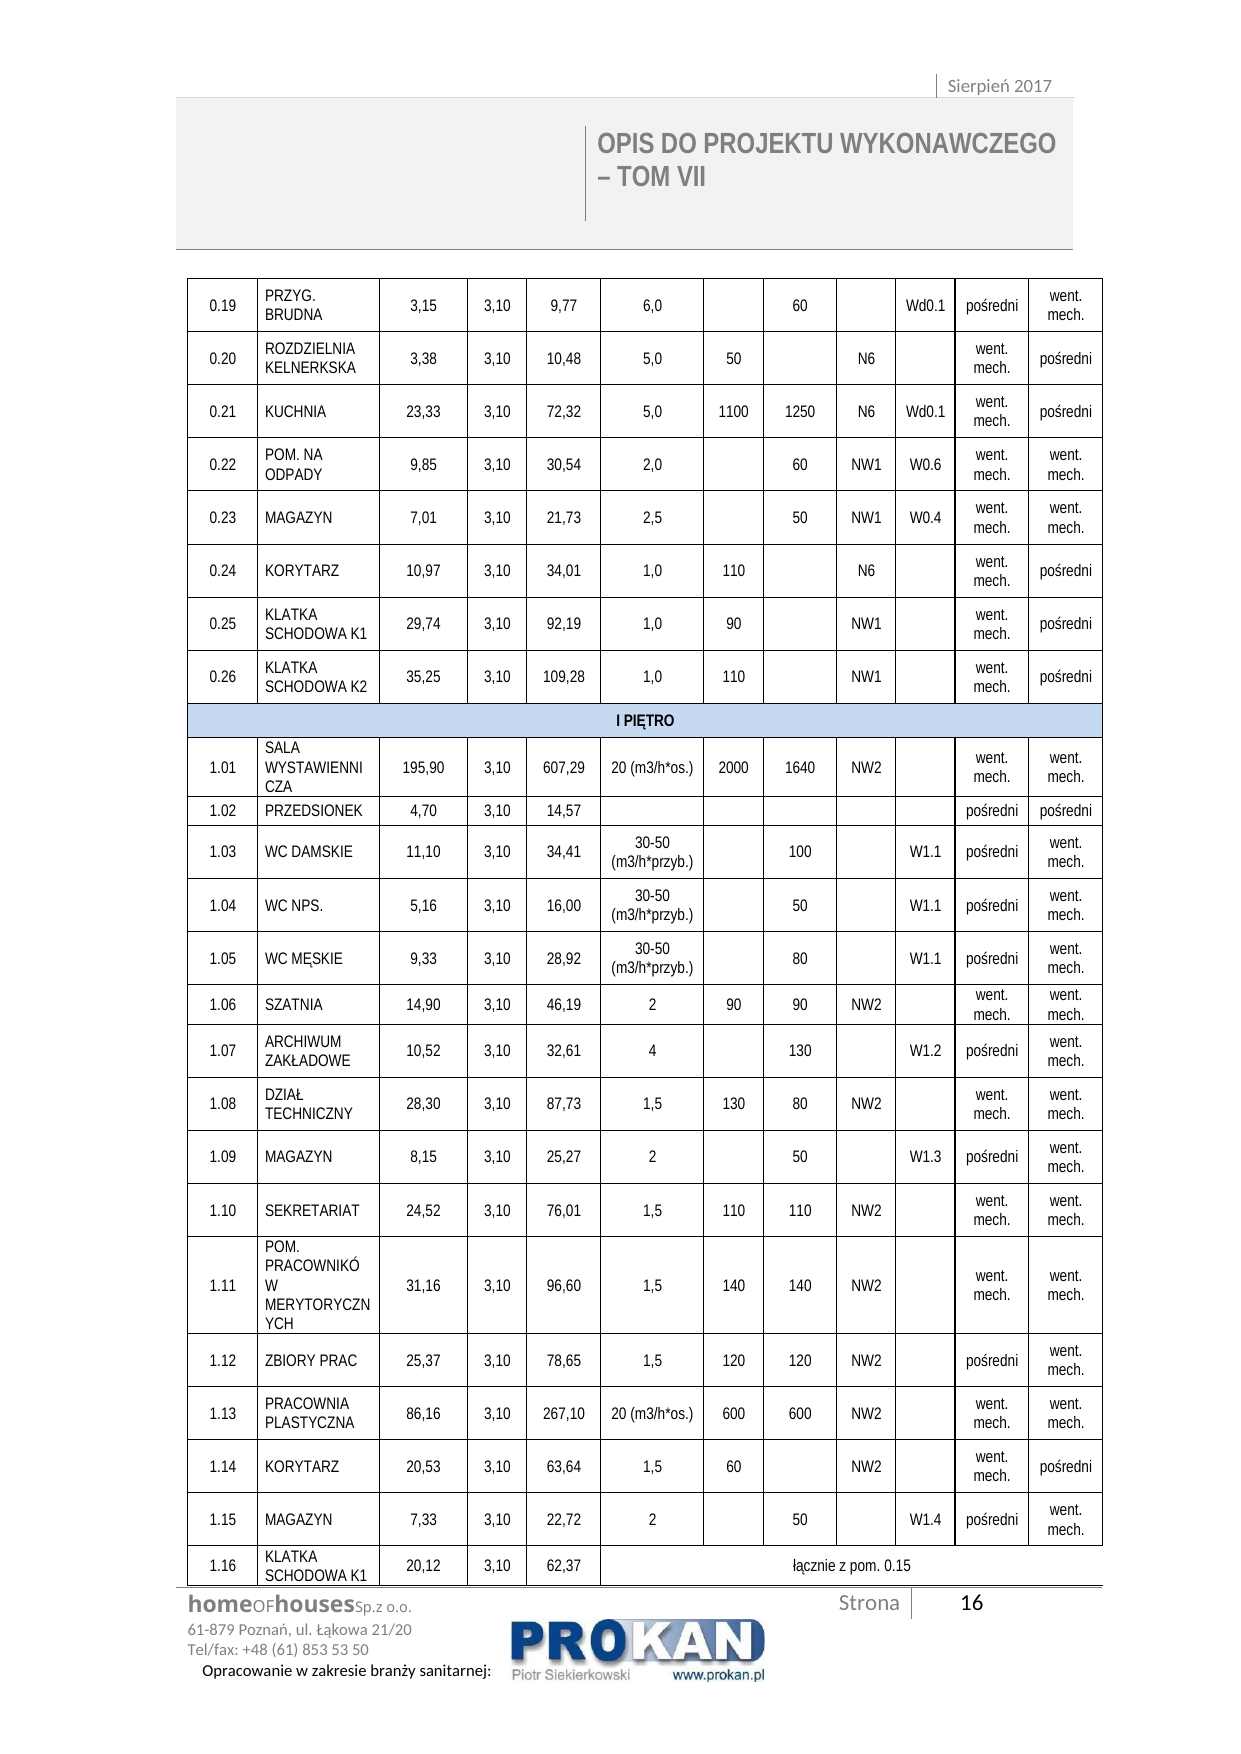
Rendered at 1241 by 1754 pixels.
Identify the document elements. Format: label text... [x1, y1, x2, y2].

table_cell PRZYG. BRUDNA [258, 279, 379, 331]
table_cell ARCHIWUM ZAKŁADOWE [258, 1025, 379, 1077]
table_cell went. mech. [956, 598, 1028, 650]
table_cell went. mech. [1029, 1493, 1102, 1545]
table_cell pośredni [956, 279, 1028, 331]
table_cell 30-50 (m3/h*przyb.) [601, 879, 703, 931]
table_cell 60 [764, 438, 836, 490]
table_cell 2000 [704, 738, 763, 796]
table_cell went. mech. [1029, 932, 1102, 984]
table_cell 92,19 [527, 598, 600, 650]
table_cell SALA WYSTAWIENNICZA [258, 738, 379, 796]
table_cell went. mech. [1029, 1387, 1102, 1439]
table_cell 9,77 [527, 279, 600, 331]
table_cell pośredni [956, 1334, 1028, 1386]
table_cell [837, 879, 895, 931]
table_cell 16,00 [527, 879, 600, 931]
table_cell 4,70 [380, 797, 467, 825]
table_cell 7,33 [380, 1493, 467, 1545]
table_cell SEKRETARIAT [258, 1184, 379, 1236]
table_cell 1100 [704, 385, 763, 437]
table_cell 22,72 [527, 1493, 600, 1545]
table_cell 3,10 [468, 545, 526, 597]
table_cell went. mech. [956, 491, 1028, 543]
table_cell [837, 1025, 895, 1077]
table_cell ZBIORY PRAC [258, 1334, 379, 1386]
table_cell 3,10 [468, 385, 526, 437]
table_cell 80 [764, 1078, 836, 1130]
table_cell went. mech. [1029, 1131, 1102, 1183]
table_cell 3,10 [468, 797, 526, 825]
table_cell [704, 826, 763, 878]
table_cell 1,5 [601, 1078, 703, 1130]
table_cell 86,16 [380, 1387, 467, 1439]
table_cell 3,10 [468, 1025, 526, 1077]
table_cell 63,64 [527, 1440, 600, 1492]
table_cell 1,0 [601, 598, 703, 650]
table_cell 5,0 [601, 332, 703, 384]
table_cell [704, 279, 763, 331]
table_cell 1,5 [601, 1184, 703, 1236]
table_cell 3,38 [380, 332, 467, 384]
table_cell 1250 [764, 385, 836, 437]
table_cell W1.3 [896, 1131, 954, 1183]
table_cell went. mech. [956, 651, 1028, 703]
table_cell [764, 1440, 836, 1492]
table_cell pośredni [956, 797, 1028, 825]
table_cell 3,10 [468, 738, 526, 796]
table_cell 1,5 [601, 1334, 703, 1386]
table_cell went. mech. [956, 332, 1028, 384]
table_cell 140 [764, 1237, 836, 1333]
table_cell 110 [704, 545, 763, 597]
table_cell 21,73 [527, 491, 600, 543]
table_cell [896, 1078, 954, 1130]
table_cell 3,10 [468, 1440, 526, 1492]
table_cell 96,60 [527, 1237, 600, 1333]
table_cell 29,74 [380, 598, 467, 650]
table_cell 130 [704, 1078, 763, 1130]
table_cell NW2 [837, 1237, 895, 1333]
table_cell 2 [601, 1131, 703, 1183]
table_cell 1,5 [601, 1237, 703, 1333]
table_cell 34,41 [527, 826, 600, 878]
table_cell 600 [764, 1387, 836, 1439]
table_cell 1.15 [188, 1493, 257, 1545]
table_cell pośredni [956, 1493, 1028, 1545]
table_cell 1.05 [188, 932, 257, 984]
table_cell went. mech. [1029, 279, 1102, 331]
table_cell [764, 651, 836, 703]
table_cell WC DAMSKIE [258, 826, 379, 878]
table_cell 87,73 [527, 1078, 600, 1130]
table_cell POM. NA ODPADY [258, 438, 379, 490]
table_cell Wd0.1 [896, 385, 954, 437]
table_cell pośredni [1029, 545, 1102, 597]
table_cell POM. PRACOWNIKÓW MERYTORYCZNYCH [258, 1237, 379, 1333]
table_cell went. mech. [1029, 1078, 1102, 1130]
table_cell went. mech. [956, 1078, 1028, 1130]
table_cell 5,0 [601, 385, 703, 437]
table_cell 1.14 [188, 1440, 257, 1492]
table_cell 78,65 [527, 1334, 600, 1386]
table_cell 110 [704, 1184, 763, 1236]
table_cell W1.1 [896, 879, 954, 931]
table_cell 1.08 [188, 1078, 257, 1130]
table_cell 11,10 [380, 826, 467, 878]
table_cell 0.21 [188, 385, 257, 437]
table_cell [704, 932, 763, 984]
table_cell went. mech. [956, 738, 1028, 796]
table_cell 90 [704, 598, 763, 650]
table_cell 30-50 (m3/h*przyb.) [601, 826, 703, 878]
table_cell NW2 [837, 985, 895, 1023]
table_cell 72,32 [527, 385, 600, 437]
table_cell went. mech. [956, 1440, 1028, 1492]
table_cell 109,28 [527, 651, 600, 703]
table_cell 1.13 [188, 1387, 257, 1439]
table_cell WC NPS. [258, 879, 379, 931]
table_cell went. mech. [1029, 1184, 1102, 1236]
table_cell 1.10 [188, 1184, 257, 1236]
table_cell went. mech. [1029, 1237, 1102, 1333]
table_cell 3,10 [468, 879, 526, 931]
table_cell pośredni [956, 1025, 1028, 1077]
table_cell 3,10 [468, 1493, 526, 1545]
table_cell 3,10 [468, 1387, 526, 1439]
table_cell 3,10 [468, 1334, 526, 1386]
table_cell KLATKA SCHODOWA K1 [258, 1546, 379, 1585]
table_cell PRACOWNIA PLASTYCZNA [258, 1387, 379, 1439]
table_cell ROZDZIELNIA KELNERKSKA [258, 332, 379, 384]
table_cell 76,01 [527, 1184, 600, 1236]
table_cell 3,10 [468, 279, 526, 331]
table_cell N6 [837, 385, 895, 437]
table_cell 100 [764, 826, 836, 878]
table_cell pośredni [1029, 332, 1102, 384]
table_cell 10,52 [380, 1025, 467, 1077]
table_cell 34,01 [527, 545, 600, 597]
table_cell 1.07 [188, 1025, 257, 1077]
table_cell W1.1 [896, 826, 954, 878]
table_cell 3,10 [468, 1131, 526, 1183]
table_cell 267,10 [527, 1387, 600, 1439]
table_cell 1.02 [188, 797, 257, 825]
table_cell W0.6 [896, 438, 954, 490]
table_cell went. mech. [1029, 1334, 1102, 1386]
table_cell 50 [764, 491, 836, 543]
table_cell [896, 1184, 954, 1236]
table_cell [704, 1493, 763, 1545]
table_cell [837, 1131, 895, 1183]
table_cell 1.03 [188, 826, 257, 878]
table_cell NW2 [837, 1440, 895, 1492]
table_cell NW1 [837, 438, 895, 490]
table_cell 46,19 [527, 985, 600, 1023]
table_cell [704, 1131, 763, 1183]
table_cell Wd0.1 [896, 279, 954, 331]
table_cell MAGAZYN [258, 1493, 379, 1545]
table_cell went. mech. [956, 985, 1028, 1023]
table_cell 1.04 [188, 879, 257, 931]
table_cell 0.23 [188, 491, 257, 543]
table_cell 25,27 [527, 1131, 600, 1183]
table_cell pośredni [1029, 385, 1102, 437]
table_cell went. mech. [1029, 491, 1102, 543]
table_cell 3,15 [380, 279, 467, 331]
table_cell went. mech. [956, 385, 1028, 437]
table_cell 195,90 [380, 738, 467, 796]
table_cell pośredni [1029, 598, 1102, 650]
table_cell 3,10 [468, 651, 526, 703]
table_cell 32,61 [527, 1025, 600, 1077]
table_cell 10,97 [380, 545, 467, 597]
table_cell 3,10 [468, 1078, 526, 1130]
table_cell 1640 [764, 738, 836, 796]
table_cell NW2 [837, 1184, 895, 1236]
table_cell 1.01 [188, 738, 257, 796]
table_cell 28,30 [380, 1078, 467, 1130]
table_cell 110 [704, 651, 763, 703]
table_cell 50 [764, 879, 836, 931]
table_cell 2,0 [601, 438, 703, 490]
table_cell KLATKA SCHODOWA K2 [258, 651, 379, 703]
table_cell 90 [764, 985, 836, 1023]
table_cell 1.09 [188, 1131, 257, 1183]
table_cell [764, 797, 836, 825]
table_cell [704, 1025, 763, 1077]
table_cell pośredni [1029, 797, 1102, 825]
table_cell NW1 [837, 598, 895, 650]
table_cell [837, 826, 895, 878]
table_cell went. mech. [1029, 738, 1102, 796]
table_cell NW1 [837, 651, 895, 703]
table_cell [837, 279, 895, 331]
table_cell 9,85 [380, 438, 467, 490]
table_cell [896, 985, 954, 1023]
table_cell [896, 598, 954, 650]
table_cell łącznie z pom. 0.15 [601, 1546, 1103, 1585]
table_cell [764, 598, 836, 650]
table_cell 130 [764, 1025, 836, 1077]
table_cell [896, 1237, 954, 1333]
table_cell N6 [837, 545, 895, 597]
table_cell 20 (m3/h*os.) [601, 738, 703, 796]
table_cell 80 [764, 932, 836, 984]
table_cell 62,37 [527, 1546, 600, 1585]
table_cell 3,10 [468, 332, 526, 384]
table_cell went. mech. [956, 1184, 1028, 1236]
table_cell [764, 545, 836, 597]
table_cell 140 [704, 1237, 763, 1333]
table_cell NW2 [837, 1387, 895, 1439]
table_cell [896, 738, 954, 796]
table_cell 1.16 [188, 1546, 257, 1585]
table_cell [896, 797, 954, 825]
table_cell 14,90 [380, 985, 467, 1023]
table_cell [896, 1440, 954, 1492]
table_cell MAGAZYN [258, 1131, 379, 1183]
table_cell pośredni [1029, 651, 1102, 703]
table_cell went. mech. [956, 1237, 1028, 1333]
table_cell 3,10 [468, 932, 526, 984]
table_cell pośredni [956, 1131, 1028, 1183]
table_cell 20,12 [380, 1546, 467, 1585]
table_cell N6 [837, 332, 895, 384]
table_cell 4 [601, 1025, 703, 1077]
table_cell 1,0 [601, 651, 703, 703]
table_cell 1.06 [188, 985, 257, 1023]
table_cell 14,57 [527, 797, 600, 825]
table_cell SZATNIA [258, 985, 379, 1023]
table_cell [704, 438, 763, 490]
table_cell 0.22 [188, 438, 257, 490]
table_cell NW2 [837, 738, 895, 796]
table_cell 23,33 [380, 385, 467, 437]
table_cell 3,10 [468, 438, 526, 490]
table_cell pośredni [956, 826, 1028, 878]
table_cell 1,5 [601, 1440, 703, 1492]
table_cell 110 [764, 1184, 836, 1236]
table_cell pośredni [956, 879, 1028, 931]
table_cell 20,53 [380, 1440, 467, 1492]
table_cell 3,10 [468, 598, 526, 650]
table_cell NW2 [837, 1334, 895, 1386]
table_cell 50 [764, 1493, 836, 1545]
table_cell KORYTARZ [258, 1440, 379, 1492]
table_cell went. mech. [956, 545, 1028, 597]
table_cell [837, 932, 895, 984]
table_cell W1.4 [896, 1493, 954, 1545]
table_cell [704, 491, 763, 543]
table_cell 10,48 [527, 332, 600, 384]
table_cell went. mech. [1029, 1025, 1102, 1077]
table_cell 20 (m3/h*os.) [601, 1387, 703, 1439]
picture [510, 1619, 765, 1682]
table_cell 31,16 [380, 1237, 467, 1333]
table_cell 607,29 [527, 738, 600, 796]
table_cell 0.26 [188, 651, 257, 703]
table_cell pośredni [1029, 1440, 1102, 1492]
table_cell 0.19 [188, 279, 257, 331]
table_cell W0.4 [896, 491, 954, 543]
table_cell 120 [764, 1334, 836, 1386]
table_cell pośredni [956, 932, 1028, 984]
table_cell KORYTARZ [258, 545, 379, 597]
table_cell [896, 651, 954, 703]
table_cell went. mech. [1029, 879, 1102, 931]
table_cell NW1 [837, 491, 895, 543]
table_cell 25,37 [380, 1334, 467, 1386]
table_cell I PIĘTRO [188, 704, 1102, 737]
table_cell 28,92 [527, 932, 600, 984]
table_cell 3,10 [468, 1237, 526, 1333]
table_cell 30,54 [527, 438, 600, 490]
table_cell 600 [704, 1387, 763, 1439]
table_cell [704, 879, 763, 931]
table_cell 0.20 [188, 332, 257, 384]
table_cell 0.24 [188, 545, 257, 597]
table_cell 120 [704, 1334, 763, 1386]
table_cell 50 [704, 332, 763, 384]
table_cell 3,10 [468, 1546, 526, 1585]
table_cell went. mech. [956, 1387, 1028, 1439]
table_cell 50 [764, 1131, 836, 1183]
table_cell [896, 332, 954, 384]
table_cell 9,33 [380, 932, 467, 984]
table_cell 60 [704, 1440, 763, 1492]
table_cell 3,10 [468, 826, 526, 878]
table_cell 3,10 [468, 985, 526, 1023]
table_cell 1,0 [601, 545, 703, 597]
table_cell 90 [704, 985, 763, 1023]
table_cell [896, 1387, 954, 1439]
table_cell 2 [601, 1493, 703, 1545]
table_cell [837, 797, 895, 825]
table_cell 60 [764, 279, 836, 331]
table_cell 6,0 [601, 279, 703, 331]
table_cell PRZEDSIONEK [258, 797, 379, 825]
table_cell [896, 545, 954, 597]
table_cell 30-50 (m3/h*przyb.) [601, 932, 703, 984]
table_cell [837, 1493, 895, 1545]
table_cell 35,25 [380, 651, 467, 703]
table_cell 2 [601, 985, 703, 1023]
table_cell went. mech. [956, 438, 1028, 490]
table_cell 1.12 [188, 1334, 257, 1386]
table_cell 3,10 [468, 1184, 526, 1236]
table_cell WC MĘSKIE [258, 932, 379, 984]
table_cell [896, 1334, 954, 1386]
table_cell 7,01 [380, 491, 467, 543]
table_cell 8,15 [380, 1131, 467, 1183]
table_cell W1.1 [896, 932, 954, 984]
table_cell went. mech. [1029, 985, 1102, 1023]
table_cell [764, 332, 836, 384]
table_cell MAGAZYN [258, 491, 379, 543]
table_cell KUCHNIA [258, 385, 379, 437]
table_cell 1.11 [188, 1237, 257, 1333]
table_cell 5,16 [380, 879, 467, 931]
table_cell 2,5 [601, 491, 703, 543]
table_cell 3,10 [468, 491, 526, 543]
table_cell KLATKA SCHODOWA K1 [258, 598, 379, 650]
table_cell went. mech. [1029, 826, 1102, 878]
table_cell went. mech. [1029, 438, 1102, 490]
table_cell 24,52 [380, 1184, 467, 1236]
table_cell DZIAŁ TECHNICZNY [258, 1078, 379, 1130]
table_cell 0.25 [188, 598, 257, 650]
table_cell W1.2 [896, 1025, 954, 1077]
table_cell NW2 [837, 1078, 895, 1130]
table_cell [601, 797, 703, 825]
table_cell [704, 797, 763, 825]
